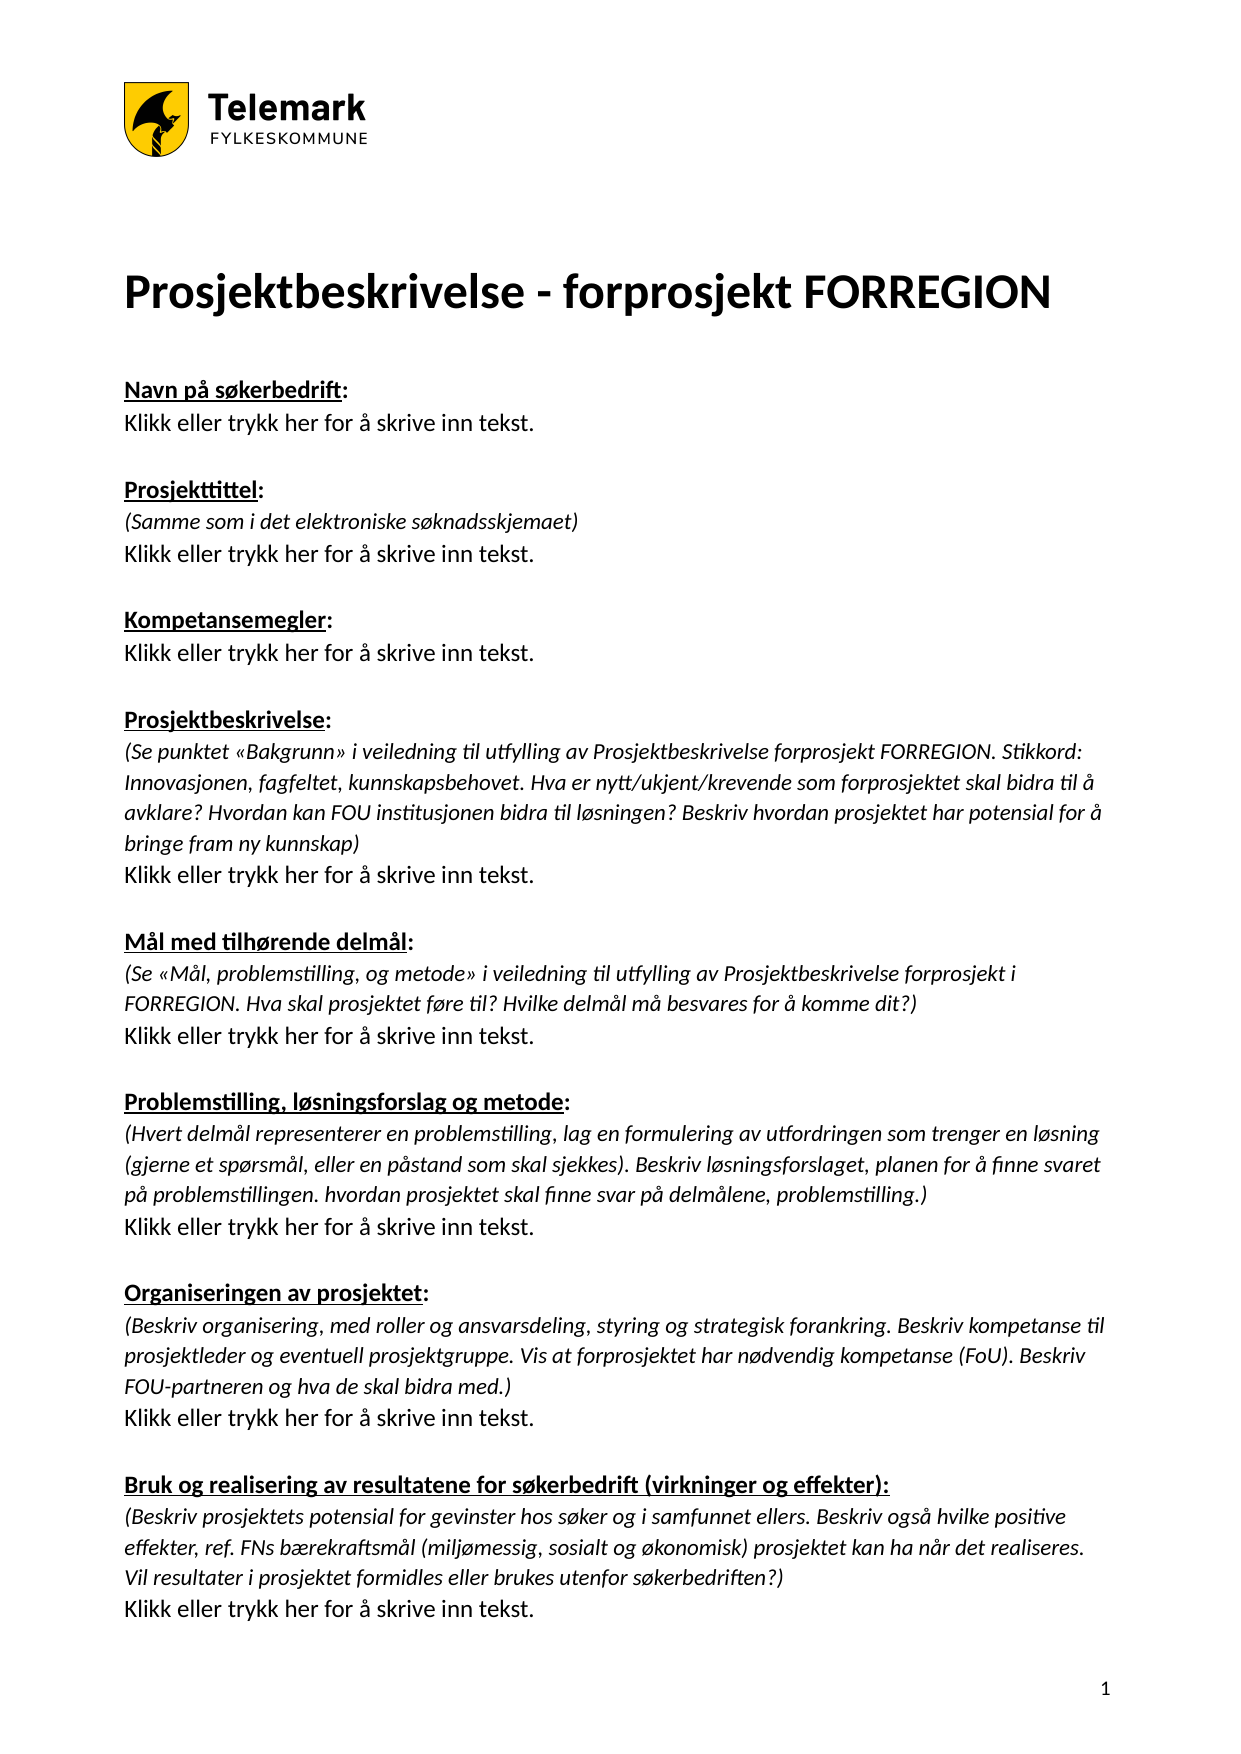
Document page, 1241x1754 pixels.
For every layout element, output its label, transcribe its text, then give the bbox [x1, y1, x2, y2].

text (Beskriv prosjektets potensial for gevinster hos søker og i samfunnet ellers. Beskriv også hvilke positive effekter, ref. FNs bærekraftsmål (miljømessig, sosialt og økonomisk) prosjektet kan ha når det realiseres. Vil resultater i prosjektet formidles eller brukes utenfor søkerbedriften?) [124, 1502, 1116, 1591]
text (Se punktet «Bakgrunn» i veiledning til utfylling av Prosjektbeskrivelse forprosjekt FORREGION. Stikkord: Innovasjonen, fagfeltet, kunnskapsbehovet. Hva er nytt/ukjent/krevende som forprosjektet skal bidra til å avklare? Hvordan kan FOU institusjonen bidra til løsningen? Beskriv hvordan prosjektet har potensial for å bringe fram ny kunnskap) [124, 737, 1116, 857]
subtitle Prosjektbeskrivelse - forprosjekt FORREGION [124, 167, 1116, 321]
text Mål med tilhørende delmål: [124, 926, 1116, 956]
text (Beskriv organisering, med roller og ansvarsdeling, styring og strategisk forankring. Beskriv kompetanse til prosjektleder og eventuell prosjektgruppe. Vis at forprosjektet har nødvendig kompetanse (FoU). Beskriv FOU-partneren og hva de skal bidra med.) [124, 1311, 1116, 1400]
text Organiseringen av prosjektet: [124, 1278, 1116, 1308]
text Prosjekttittel: [124, 474, 1116, 504]
text (Se «Mål, problemstilling, og metode» i veiledning til utfylling av Prosjektbeskrivelse forprosjekt i FORREGION. Hva skal prosjektet føre til? Hvilke delmål må besvares for å komme dit?) [124, 959, 1116, 1017]
text Prosjektbeskrivelse: [124, 704, 1116, 734]
text Kompetansemegler: [124, 604, 1116, 635]
text (Samme som i det elektroniske søknadsskjemaet) [124, 507, 1116, 535]
text Bruk og realisering av resultatene for søkerbedrift (virkninger og effekter): [124, 1469, 1116, 1499]
text Problemstilling, løsningsforslag og metode: [124, 1086, 1116, 1117]
text Navn på søkerbedrift: [124, 374, 1116, 405]
text (Hvert delmål representerer en problemstilling, lag en formulering av utfordringen som trenger en løsning (gjerne et spørsmål, eller en påstand som skal sjekkes). Beskriv løsningsforslaget, planen for å finne svaret på problemstillingen. hvordan prosjektet skal finne svar på delmålene, problemstilling.) [124, 1119, 1116, 1209]
picture [124, 82, 367, 157]
